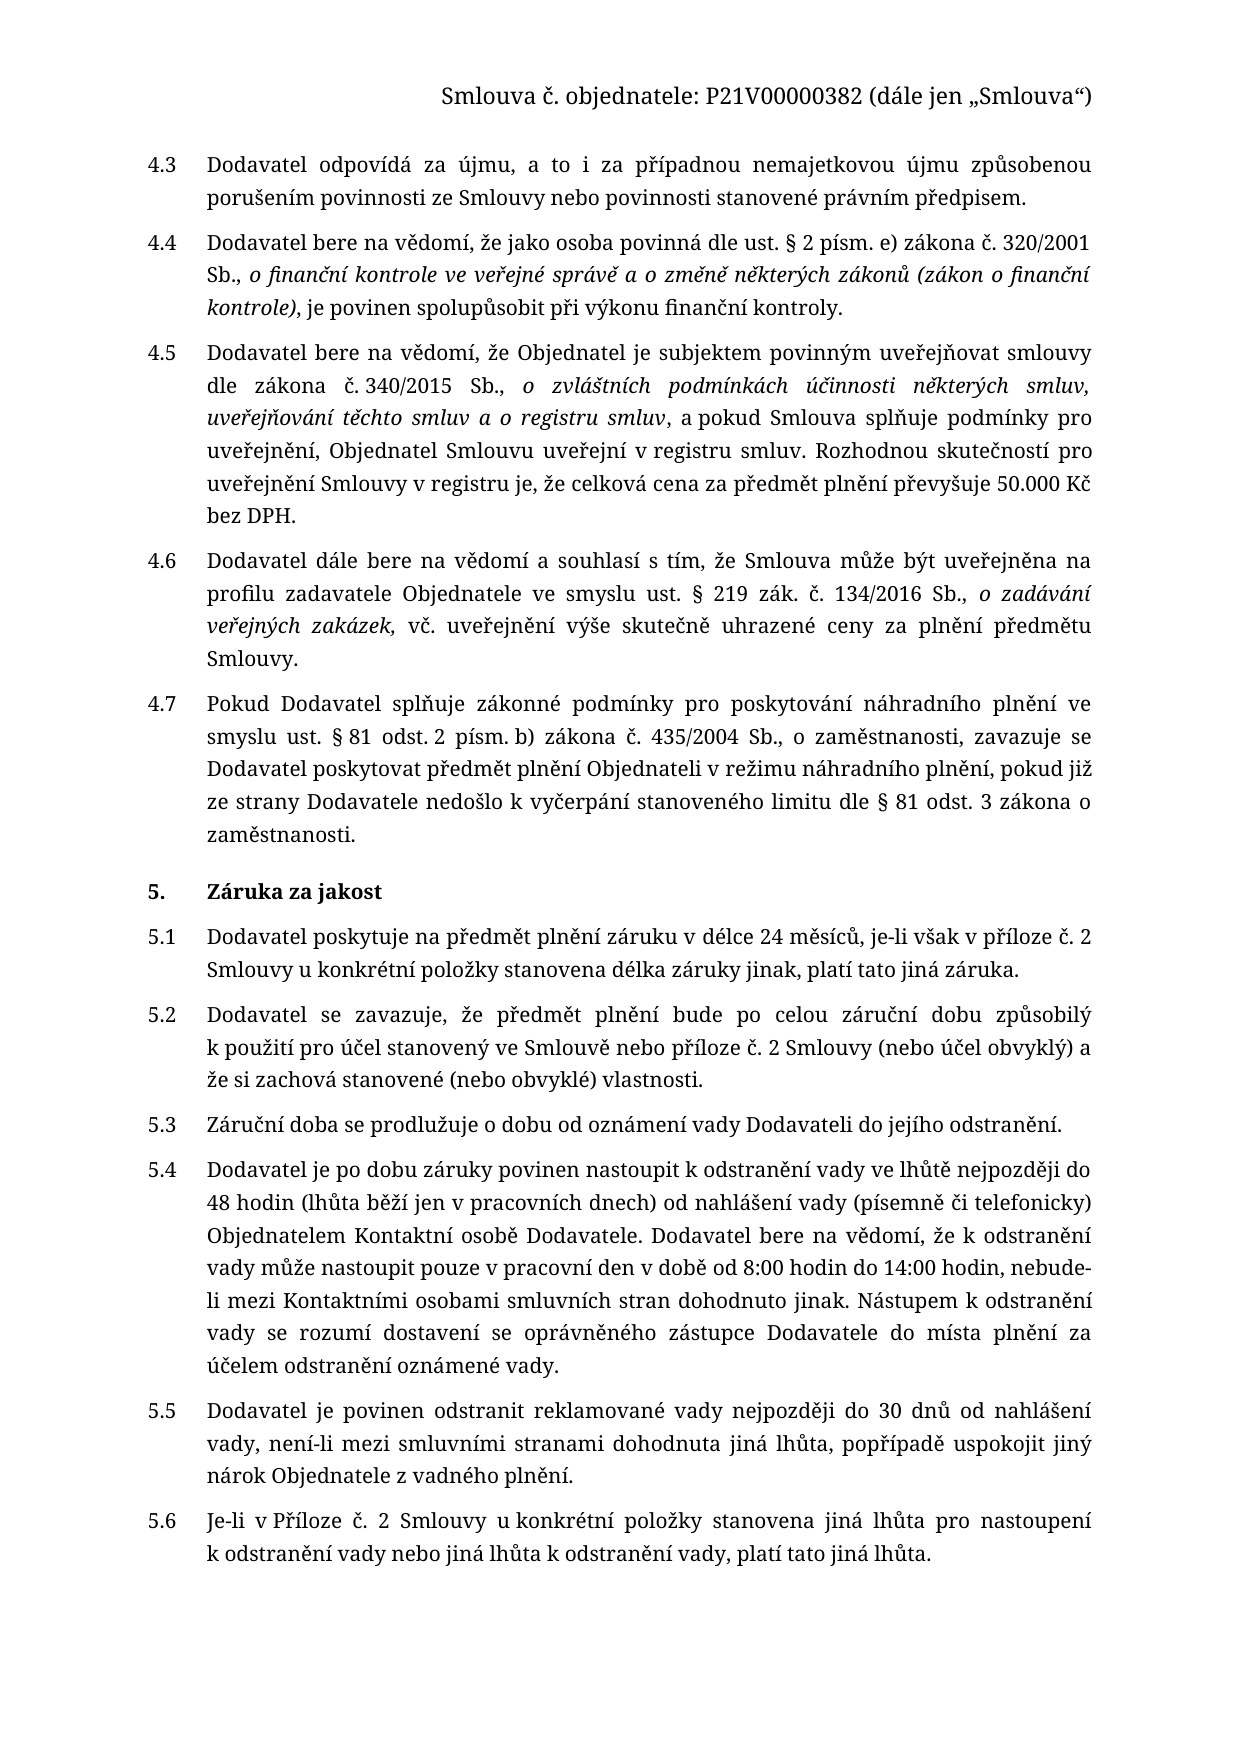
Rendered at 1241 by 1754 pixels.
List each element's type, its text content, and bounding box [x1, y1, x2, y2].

list Dodavatel odpovídá za újmu, a to i za případnou nemajetkovou újmu způsobenou porušením povinnosti ze Smlouvy nebo povinnosti stanovené právním předpisem. [148, 150, 1093, 211]
list Dodavatel se zavazuje, že předmět plnění bude po celou záruční dobu způsobilý k použití pro účel stanovený ve Smlouvě nebo příloze č. 2 Smlouvy (nebo účel obvyklý) a že si zachová stanovené (nebo obvyklé) vlastnosti. [148, 1000, 1093, 1094]
list Záruka za jakost [148, 877, 1093, 906]
list Dodavatel je po dobu záruky povinen nastoupit k odstranění vady ve lhůtě nejpozději do 48 hodin (lhůta běží jen v pracovních dnech) od nahlášení vady (písemně či telefonicky) Objednatelem Kontaktní osobě Dodavatele. Dodavatel bere na vědomí, že k odstranění vady může nastoupit pouze v pracovní den v době od 8:00 hodin do 14:00 hodin, nebude-li mezi Kontaktními osobami smluvních stran dohodnuto jinak. Nástupem k odstranění vady se rozumí dostavení se oprávněného zástupce Dodavatele do místa plnění za účelem odstranění oznámené vady. [148, 1156, 1093, 1379]
list Pokud Dodavatel splňuje zákonné podmínky pro poskytování náhradního plnění ve smyslu ust. § 81 odst. 2 písm. b) zákona č. 435/2004 Sb., o zaměstnanosti, zavazuje se Dodavatel poskytovat předmět plnění Objednateli v režimu náhradního plnění, pokud již ze strany Dodavatele nedošlo k vyčerpání stanoveného limitu dle § 81 odst. 3 zákona o zaměstnanosti. [148, 689, 1093, 848]
list Záruční doba se prodlužuje o dobu od oznámení vady Dodavateli do jejího odstranění. [148, 1110, 1093, 1139]
list Dodavatel bere na vědomí, že jako osoba povinná dle ust. § 2 písm. e) zákona č. 320/2001 Sb., o finanční kontrole ve veřejné správě a o změně některých zákonů (zákon o finanční kontrole), je povinen spolupůsobit při výkonu finanční kontroly. [148, 228, 1093, 322]
list Dodavatel poskytuje na předmět plnění záruku v délce 24 měsíců, je-li však v příloze č. 2 Smlouvy u konkrétní položky stanovena délka záruky jinak, platí tato jiná záruka. [148, 922, 1093, 983]
list Dodavatel bere na vědomí, že Objednatel je subjektem povinným uveřejňovat smlouvy dle zákona č. 340/2015 Sb., o zvláštních podmínkách účinnosti některých smluv, uveřejňování těchto smluv a o registru smluv, a pokud Smlouva splňuje podmínky pro uveřejnění, Objednatel Smlouvu uveřejní v registru smluv. Rozhodnou skutečností pro uveřejnění Smlouvy v registru je, že celková cena za předmět plnění převyšuje 50.000 Kč bez DPH. [148, 338, 1093, 530]
list Je-li v Příloze č. 2 Smlouvy u konkrétní položky stanovena jiná lhůta pro nastoupení k odstranění vady nebo jiná lhůta k odstranění vady, platí tato jiná lhůta. [148, 1507, 1093, 1568]
list Dodavatel je povinen odstranit reklamované vady nejpozději do 30 dnů od nahlášení vady, není-li mezi smluvními stranami dohodnuta jiná lhůta, popřípadě uspokojit jiný nárok Objednatele z vadného plnění. [148, 1396, 1093, 1490]
list Dodavatel dále bere na vědomí a souhlasí s tím, že Smlouva může být uveřejněna na profilu zadavatele Objednatele ve smyslu ust. § 219 zák. č. 134/2016 Sb., o zadávání veřejných zakázek, vč. uveřejnění výše skutečně uhrazené ceny za plnění předmětu Smlouvy. [148, 546, 1093, 673]
